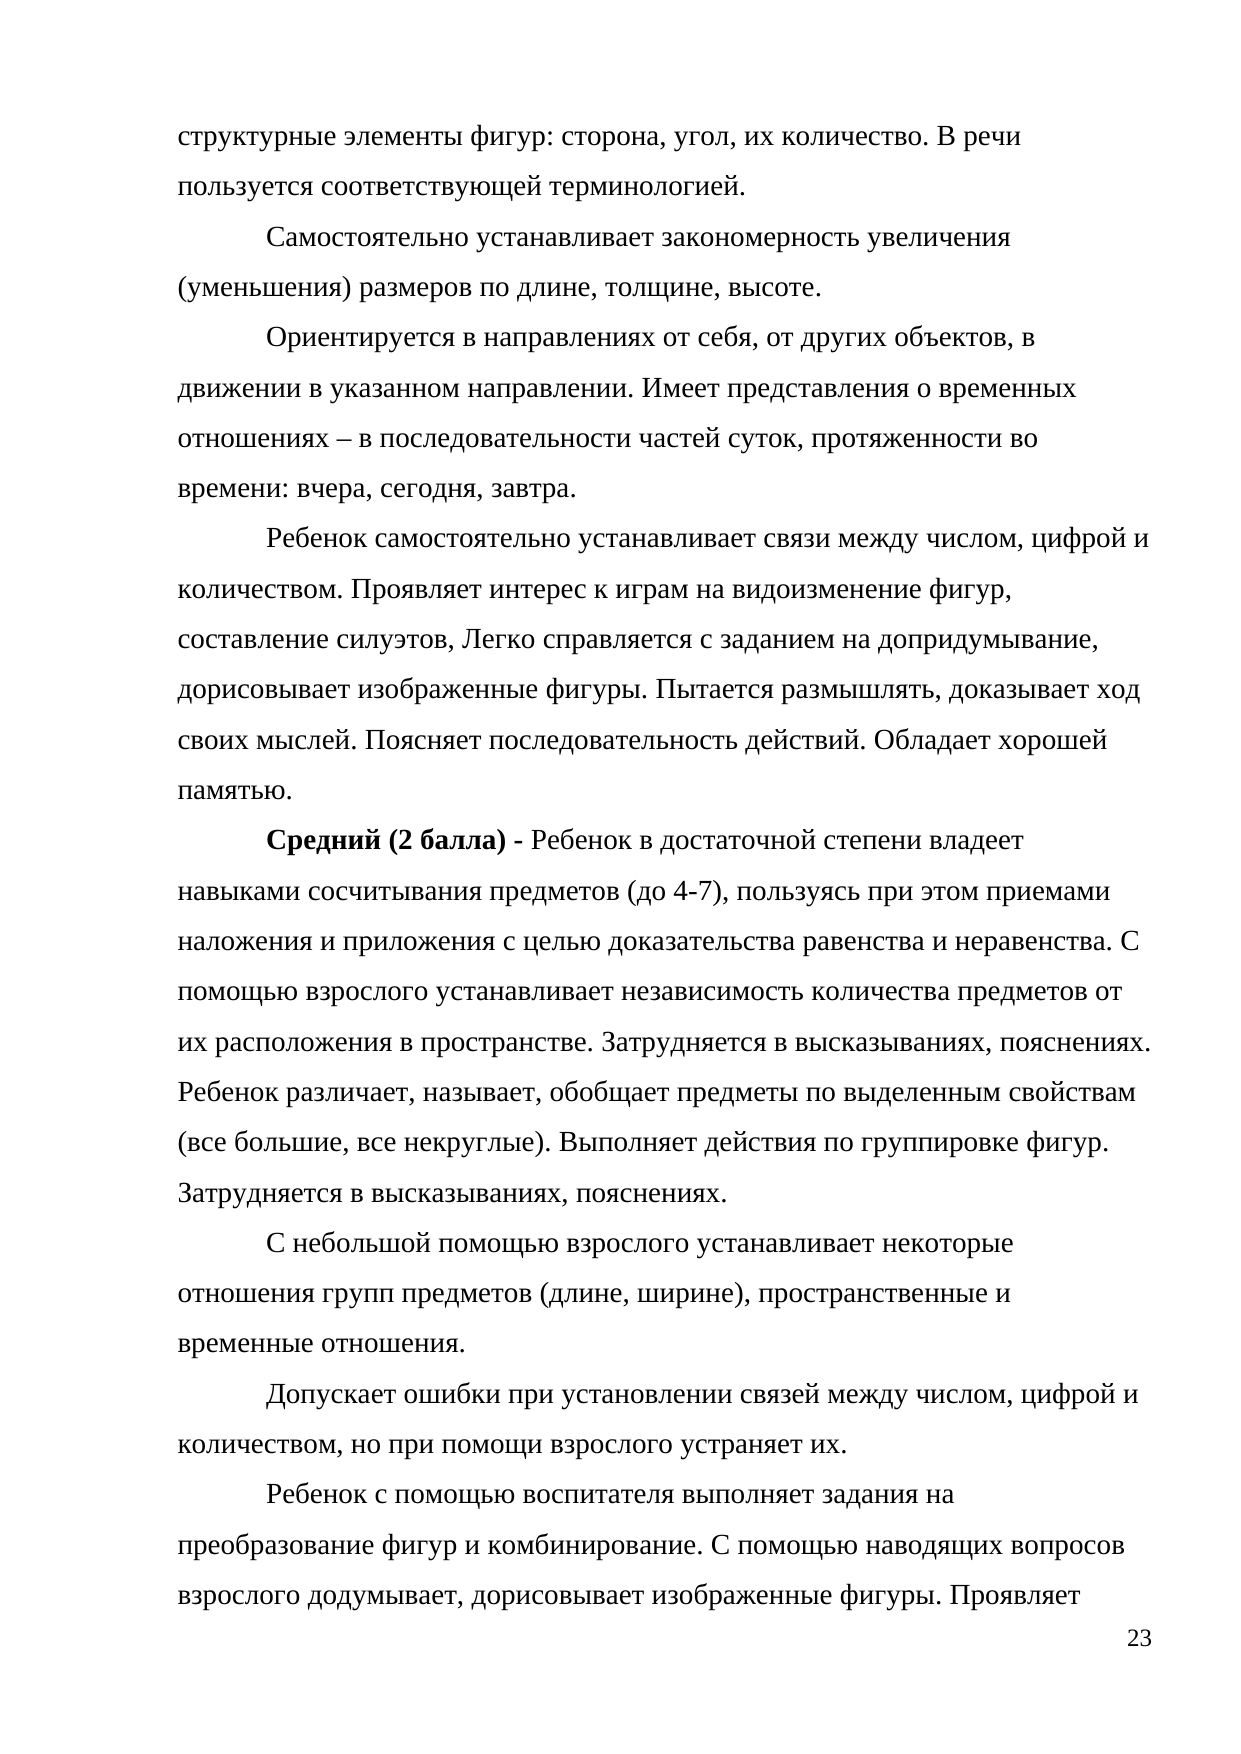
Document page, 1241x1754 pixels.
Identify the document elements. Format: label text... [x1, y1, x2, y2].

text С небольшой помощью взрослого устанавливает некоторые отношения групп предметов (длине, ширине), пространственные и временные отношения. [177, 1225, 1152, 1359]
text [177, 1477, 1152, 1611]
text Ребенок самостоятельно устанавливает связи между числом, цифрой и количеством. Проявляет интерес к играм на видоизменение фигур, составление силуэтов, Легко справляется с заданием на допридумывание, дорисовывает изображенные фигуры. Пытается размышлять, доказывает ход своих мыслей. Поясняет последовательность действий. Обладает хорошей памятью. [177, 521, 1152, 806]
text Средний (2 балла) - Ребенок в достаточной степени владеет навыками сосчитывания предметов (до 4-7), пользуясь при этом приемами наложения и приложения с целью доказательства равенства и неравенства. С помощью взрослого устанавливает независимость количества предметов от их расположения в пространстве. Затрудняется в высказываниях, пояснениях. Ребенок различает, называет, обобщает предметы по выделенным свойствам (все большие, все некруглые). Выполняет действия по группировке фигур. Затрудняется в высказываниях, пояснениях. [177, 822, 1152, 1208]
text Самостоятельно устанавливает закономерность увеличения (уменьшения) размеров по длине, толщине, высоте. [177, 219, 1152, 303]
text Допускает ошибки при установлении связей между числом, цифрой и количеством, но при помощи взрослого устраняет их. [177, 1376, 1152, 1460]
text Ориентируется в направлениях от себя, от других объектов, в движении в указанном направлении. Имеет представления о временных отношениях – в последовательности частей суток, протяженности во времени: вчера, сегодня, завтра. [177, 319, 1152, 504]
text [177, 118, 1152, 202]
